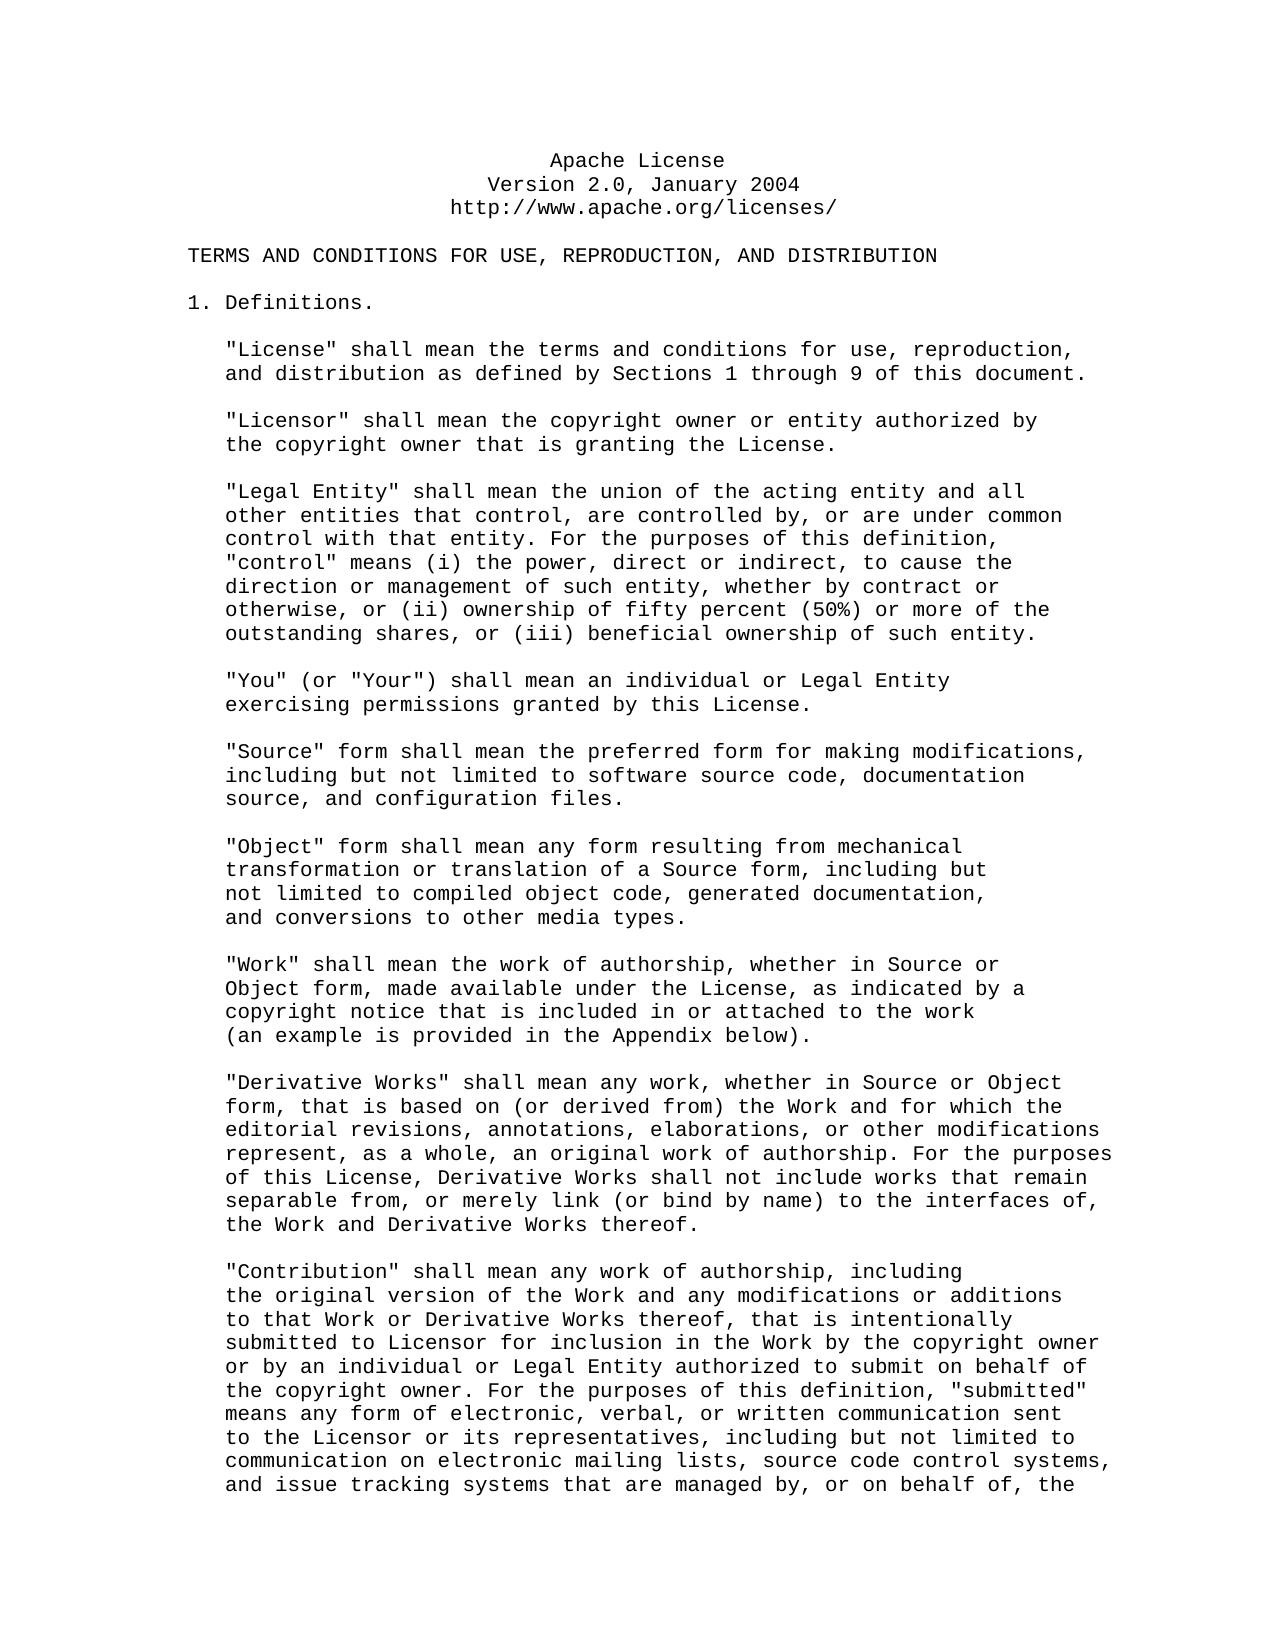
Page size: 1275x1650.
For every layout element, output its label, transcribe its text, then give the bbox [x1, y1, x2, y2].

text exercising permissions granted by this License. [150, 694, 1125, 717]
text and distribution as defined by Sections 1 through 9 of this document. [150, 363, 1125, 386]
text or by an individual or Legal Entity authorized to submit on behalf of [150, 1356, 1125, 1379]
text "Legal Entity" shall mean the union of the acting entity and all [150, 481, 1125, 505]
text Object form, made available under the License, as indicated by a [150, 978, 1125, 1001]
text to the Licensor or its representatives, including but not limited to [150, 1427, 1125, 1451]
text Version 2.0, January 2004 [150, 174, 1125, 197]
text the copyright owner that is granting the License. [150, 434, 1125, 457]
text "License" shall mean the terms and conditions for use, reproduction, [150, 339, 1125, 363]
text other entities that control, are controlled by, or are under common [150, 505, 1125, 528]
text (an example is provided in the Appendix below). [150, 1025, 1125, 1048]
text "You" (or "Your") shall mean an individual or Legal Entity [150, 670, 1125, 694]
text control with that entity. For the purposes of this definition, [150, 528, 1125, 552]
text TERMS AND CONDITIONS FOR USE, REPRODUCTION, AND DISTRIBUTION [150, 244, 1125, 268]
text means any form of electronic, verbal, or written communication sent [150, 1403, 1125, 1427]
text including but not limited to software source code, documentation [150, 765, 1125, 788]
text to that Work or Derivative Works thereof, that is intentionally [150, 1309, 1125, 1332]
text Apache License [150, 150, 1125, 174]
text "Contribution" shall mean any work of authorship, including [150, 1261, 1125, 1285]
text "Work" shall mean the work of authorship, whether in Source or [150, 954, 1125, 978]
text "Source" form shall mean the preferred form for making modifications, [150, 741, 1125, 765]
text and conversions to other media types. [150, 907, 1125, 930]
text not limited to compiled object code, generated documentation, [150, 883, 1125, 907]
text editorial revisions, annotations, elaborations, or other modifications [150, 1119, 1125, 1143]
text submitted to Licensor for inclusion in the Work by the copyright owner [150, 1332, 1125, 1356]
text "control" means (i) the power, direct or indirect, to cause the [150, 552, 1125, 576]
text "Derivative Works" shall mean any work, whether in Source or Object [150, 1072, 1125, 1096]
text the copyright owner. For the purposes of this definition, "submitted" [150, 1379, 1125, 1403]
text 1. Definitions. [150, 292, 1125, 316]
text http://www.apache.org/licenses/ [150, 197, 1125, 221]
text separable from, or merely link (or bind by name) to the interfaces of, [150, 1190, 1125, 1214]
text communication on electronic mailing lists, source code control systems, [150, 1451, 1125, 1474]
text and issue tracking systems that are managed by, or on behalf of, the [150, 1474, 1125, 1498]
text outstanding shares, or (iii) beneficial ownership of such entity. [150, 623, 1125, 647]
text form, that is based on (or derived from) the Work and for which the [150, 1096, 1125, 1119]
text "Licensor" shall mean the copyright owner or entity authorized by [150, 410, 1125, 434]
text copyright notice that is included in or attached to the work [150, 1001, 1125, 1025]
text the Work and Derivative Works thereof. [150, 1214, 1125, 1238]
text transformation or translation of a Source form, including but [150, 859, 1125, 883]
text direction or management of such entity, whether by contract or [150, 576, 1125, 599]
text represent, as a whole, an original work of authorship. For the purposes [150, 1143, 1125, 1167]
text source, and configuration files. [150, 788, 1125, 812]
text of this License, Derivative Works shall not include works that remain [150, 1167, 1125, 1190]
text otherwise, or (ii) ownership of fifty percent (50%) or more of the [150, 599, 1125, 623]
text "Object" form shall mean any form resulting from mechanical [150, 836, 1125, 859]
text the original version of the Work and any modifications or additions [150, 1285, 1125, 1309]
